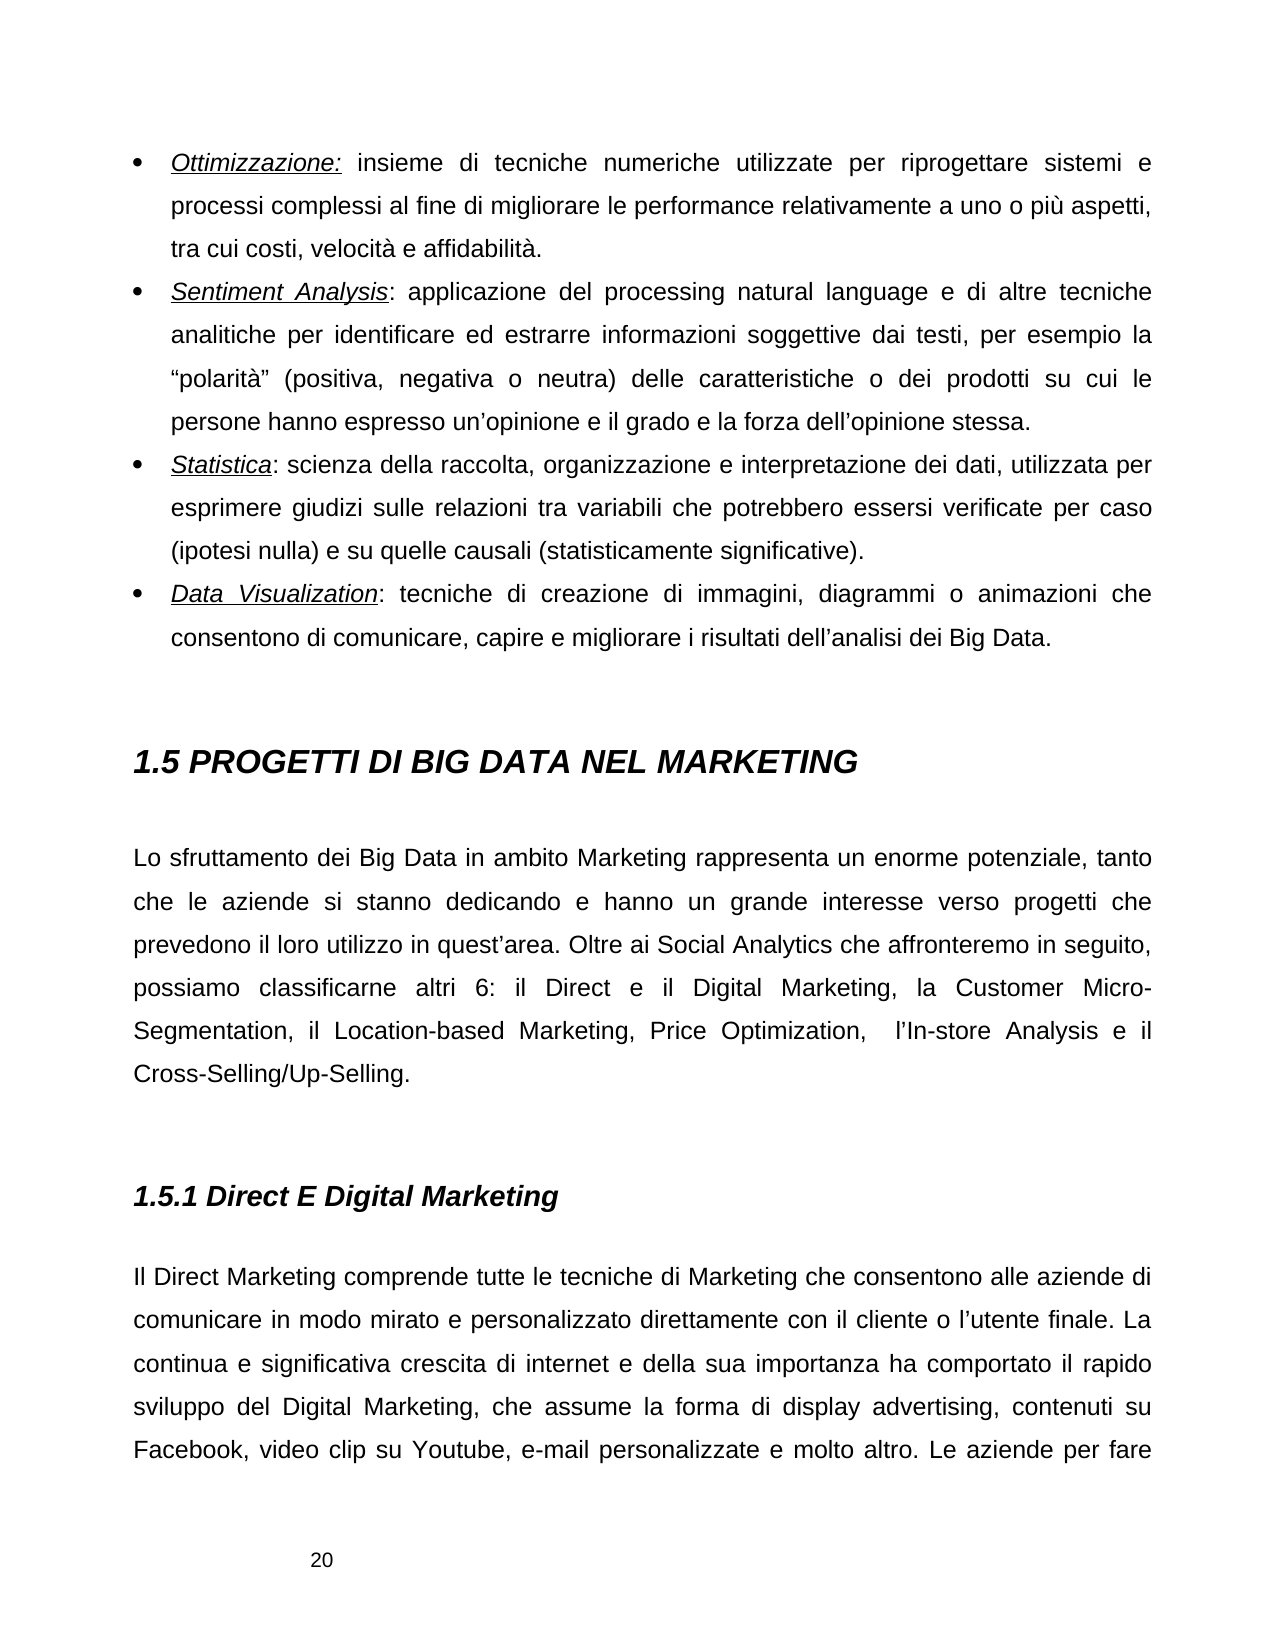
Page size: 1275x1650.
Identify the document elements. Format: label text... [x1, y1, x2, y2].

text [133, 1262, 1154, 1464]
list Statistica: scienza della raccolta, organizzazione e interpretazione dei dati, utilizzata per esprimere giudizi sulle relazioni tra variabili che potrebbero essersi verificate per caso (ipotesi nulla) e su quelle causali (statisticamente significative). [133, 450, 1154, 565]
list Ottimizzazione: insieme di tecniche numeriche utilizzate per riprogettare sistemi e processi complessi al fine di migliorare le performance relativamente a uno o più aspetti, tra cui costi, velocità e affidabilità. [133, 148, 1154, 263]
text Lo sfruttamento dei Big Data in ambito Marketing rappresenta un enorme potenziale, tanto che le aziende si stanno dedicando e hanno un grande interesse verso progetti che prevedono il loro utilizzo in quest’area. Oltre ai Social Analytics che affronteremo in seguito, possiamo classificarne altri 6: il Direct e il Digital Marketing, la Customer Micro-Segmentation, il Location-based Marketing, Price Optimization, l’In-store Analysis e il Cross-Selling/Up-Selling. [133, 843, 1154, 1088]
subtitle 1.5.1 Direct E Digital Marketing [133, 1178, 1154, 1212]
list Sentiment Analysis: applicazione del processing natural language e di altre tecniche analitiche per identificare ed estrarre informazioni soggettive dai testi, per esempio la “polarità” (positiva, negativa o neutra) delle caratteristiche o dei prodotti su cui le persone hanno espresso un’opinione e il grado e la forza dell’opinione stessa. [133, 277, 1154, 435]
subtitle 1.5 PROGETTI DI BIG DATA NEL MARKETING [133, 742, 1154, 781]
list Data Visualization: tecniche di creazione di immagini, diagrammi o animazioni che consentono di comunicare, capire e migliorare i risultati dell’analisi dei Big Data. [133, 579, 1154, 651]
